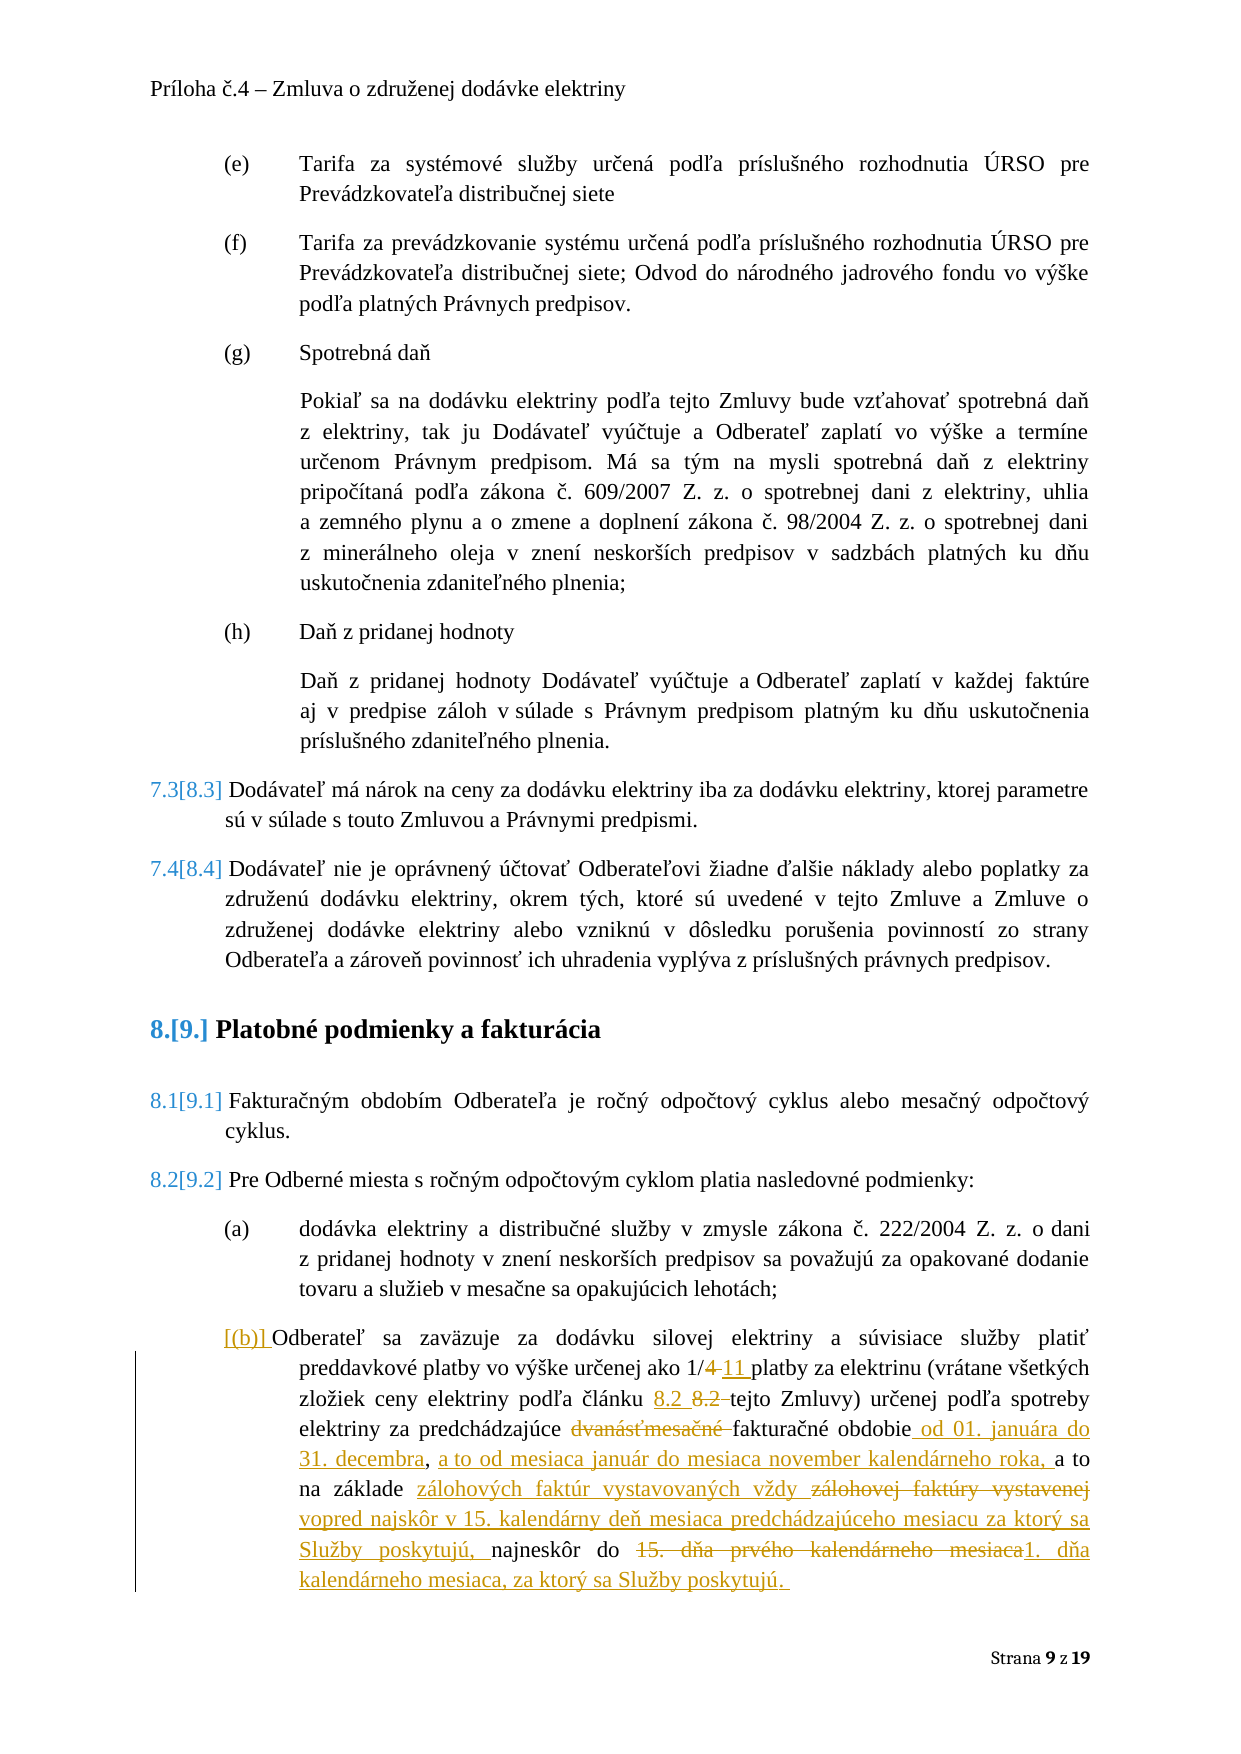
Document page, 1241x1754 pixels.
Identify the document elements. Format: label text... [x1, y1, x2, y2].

subtitle Tarifa za systémové služby určená podľa príslušného rozhodnutia ÚRSO pre Prevádzkovateľa distribučnej siete [224, 150, 1090, 207]
subtitle Dodávateľ nie je oprávnený účtovať Odberateľovi žiadne ďalšie náklady alebo poplatky za združenú dodávku elektriny, okrem tých, ktoré sú uvedené v tejto Zmluve a Zmluve o združenej dodávke elektriny alebo vzniknú v dôsledku porušenia povinností zo strany Odberateľa a zároveň povinnosť ich uhradenia vyplýva z príslušných právnych predpisov. [150, 855, 1090, 972]
subtitle Tarifa za prevádzkovanie systému určená podľa príslušného rozhodnutia ÚRSO pre Prevádzkovateľa distribučnej siete; Odvod do národného jadrového fondu vo výške podľa platných Právnych predpisov. [224, 229, 1090, 316]
subtitle Daň z pridanej hodnoty Dodávateľ vyúčtuje a Odberateľ zaplatí v každej faktúre aj v predpise záloh v súlade s Právnym predpisom platným ku dňu uskutočnenia príslušného zdaniteľného plnenia. [300, 667, 1090, 753]
subtitle Platobné podmienky a fakturácia [150, 1013, 1090, 1045]
subtitle Pokiaľ sa na dodávku elektriny podľa tejto Zmluvy bude vzťahovať spotrebná daň z elektriny, tak ju Dodávateľ vyúčtuje a Odberateľ zaplatí vo výške a termíne určenom Právnym predpisom. Má sa tým na mysli spotrebná daň z elektriny pripočítaná podľa zákona č. 609/2007 Z. z. o spotrebnej dani z elektriny, uhlia a zemného plynu a o zmene a doplnení zákona č. 98/2004 Z. z. o spotrebnej dani z minerálneho oleja v znení neskorších predpisov v sadzbách platných ku dňu uskutočnenia zdaniteľného plnenia; [300, 387, 1090, 595]
subtitle dodávka elektriny a distribučné služby v zmysle zákona č. 222/2004 Z. z. o dani z pridanej hodnoty v znení neskorších predpisov sa považujú za opakované dodanie tovaru a služieb v mesačne sa opakujúcich lehotách; [224, 1215, 1090, 1302]
subtitle Daň z pridanej hodnoty [224, 618, 1090, 644]
subtitle Odberateľ sa zaväzuje za dodávku silovej elektriny a súvisiace služby platiť preddavkové platby vo výške určenej ako 1/platby za elektrinu (vrátane všetkých zložiek ceny elektriny podľa článku tejto Zmluvy) určenej podľa spotreby elektriny za predchádzajúce fakturačné obdobie, a to na základe najneskôr do [224, 1324, 1090, 1592]
subtitle Pre Odberné miesta s ročným odpočtovým cyklom platia nasledovné podmienky: [150, 1166, 1090, 1192]
subtitle Fakturačným obdobím Odberateľa je ročný odpočtový cyklus alebo mesačný odpočtový cyklus. [150, 1087, 1090, 1143]
subtitle Spotrebná daň [224, 338, 1090, 365]
subtitle Dodávateľ má nárok na ceny za dodávku elektriny iba za dodávku elektriny, ktorej parametre sú v súlade s touto Zmluvou a Právnymi predpismi. [150, 776, 1090, 833]
